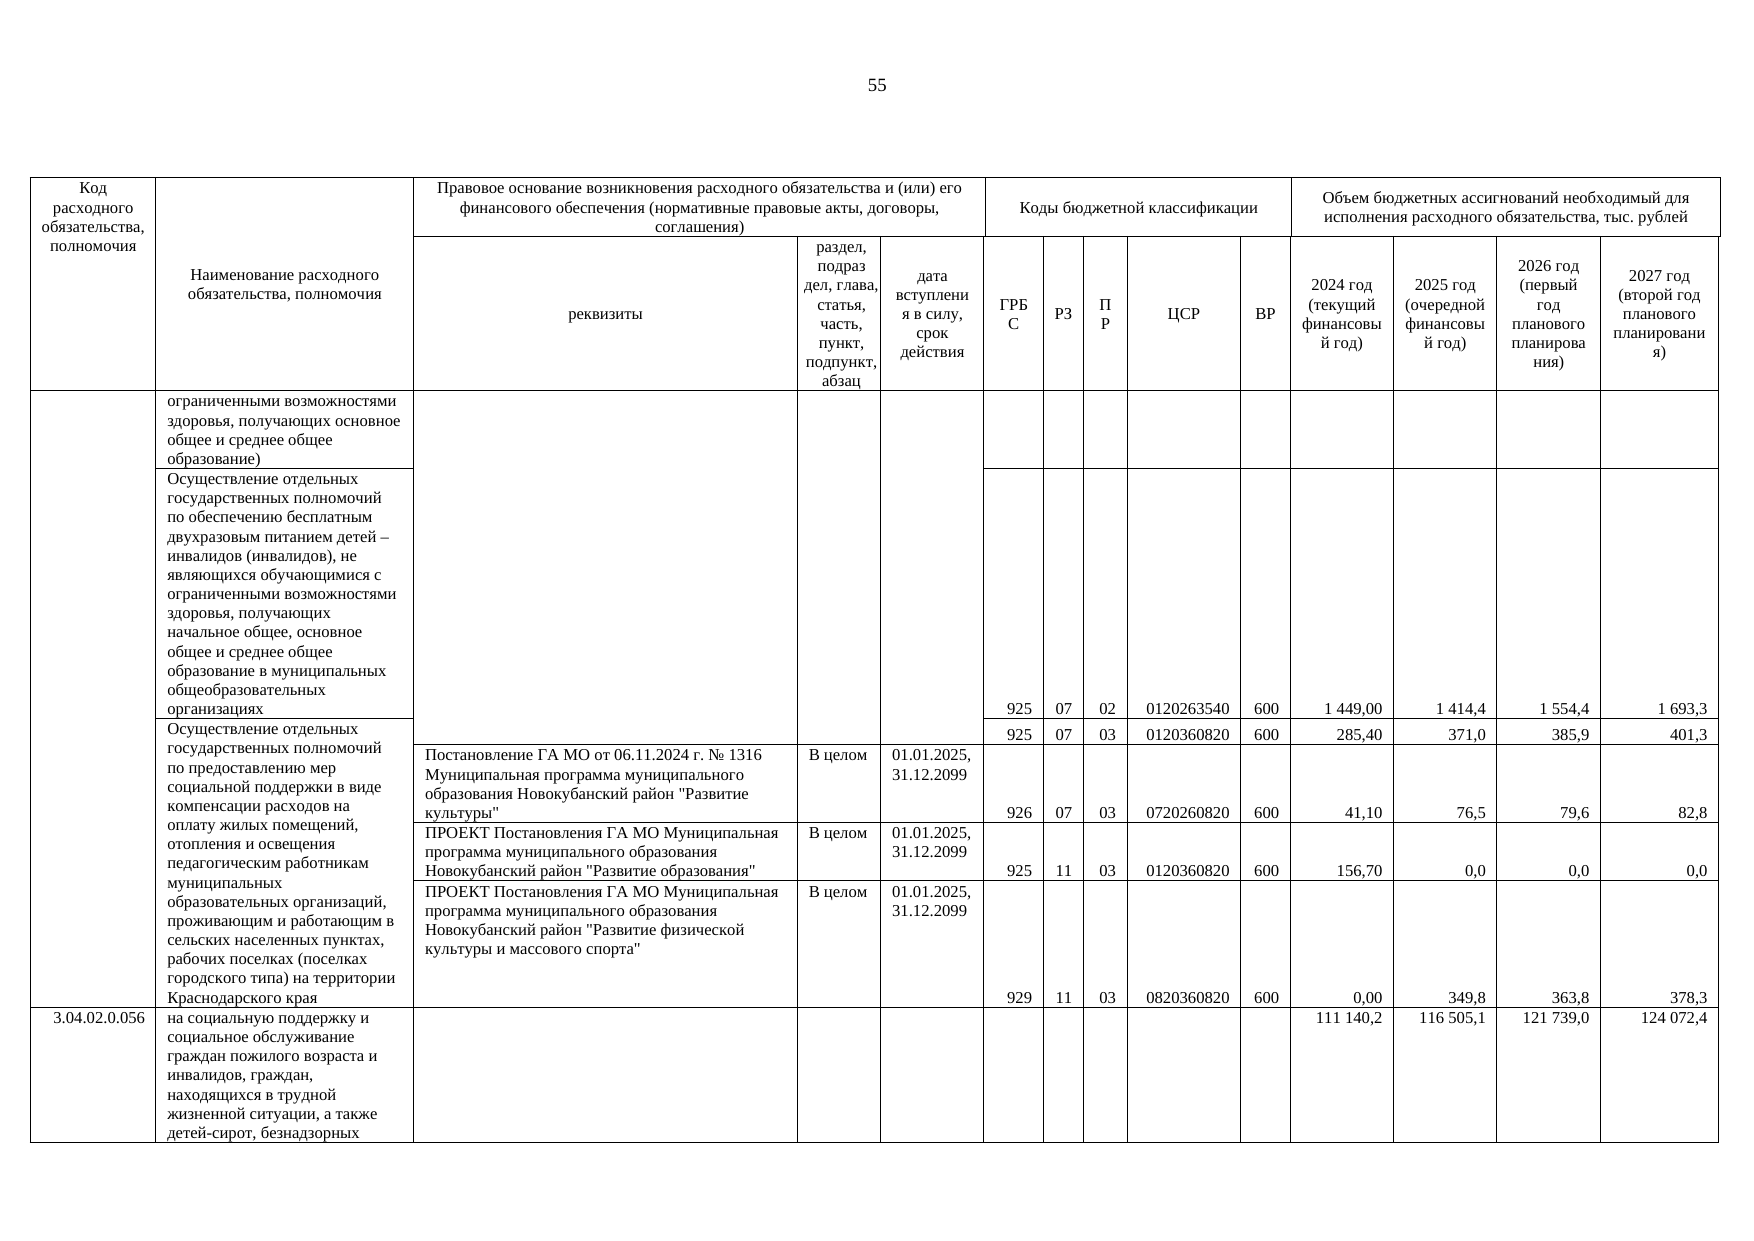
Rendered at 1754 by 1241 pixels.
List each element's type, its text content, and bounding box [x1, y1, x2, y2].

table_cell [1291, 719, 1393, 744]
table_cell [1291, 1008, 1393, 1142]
table_header Код расходного обязательства, полномочия [31, 178, 155, 390]
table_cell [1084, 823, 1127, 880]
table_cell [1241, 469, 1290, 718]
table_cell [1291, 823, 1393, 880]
table_cell 2025 год (очередной финансовый год) [1394, 237, 1496, 390]
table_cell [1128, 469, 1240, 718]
table_cell 2024 год (текущий финансовый год) [1291, 237, 1393, 390]
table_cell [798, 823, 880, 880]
table_header Правовое основание возникновения расходного обязательства и (или) его финансового обеспечения (нормативные правовые акты, договоры, соглашения) [414, 178, 985, 236]
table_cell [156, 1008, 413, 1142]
table_cell ВР [1241, 237, 1290, 390]
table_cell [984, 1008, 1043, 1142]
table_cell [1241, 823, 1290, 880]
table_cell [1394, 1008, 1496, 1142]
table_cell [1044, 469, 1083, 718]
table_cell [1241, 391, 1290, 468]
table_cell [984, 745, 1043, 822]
table_cell ЦСР [1128, 237, 1240, 390]
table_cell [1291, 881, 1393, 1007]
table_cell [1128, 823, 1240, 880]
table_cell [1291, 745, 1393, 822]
table_cell 2027 год (второй год планового планирования) [1601, 237, 1718, 390]
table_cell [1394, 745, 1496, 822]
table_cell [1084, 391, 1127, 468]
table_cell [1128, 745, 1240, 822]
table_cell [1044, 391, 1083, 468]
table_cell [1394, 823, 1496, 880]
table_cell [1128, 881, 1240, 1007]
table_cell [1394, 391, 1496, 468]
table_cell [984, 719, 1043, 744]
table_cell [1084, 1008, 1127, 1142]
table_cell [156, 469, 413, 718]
table_header Объем бюджетных ассигнований необходимый для исполнения расходного обязательства, тыс. рублей [1292, 178, 1720, 236]
table_cell дата вступления в силу, срок действия [881, 237, 983, 390]
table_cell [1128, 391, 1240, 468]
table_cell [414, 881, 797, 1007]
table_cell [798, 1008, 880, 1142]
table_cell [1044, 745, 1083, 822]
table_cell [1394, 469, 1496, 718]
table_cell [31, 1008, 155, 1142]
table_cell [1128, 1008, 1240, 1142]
table_header Наименование расходного обязательства, полномочия [156, 178, 413, 390]
table_cell РЗ [1044, 237, 1083, 390]
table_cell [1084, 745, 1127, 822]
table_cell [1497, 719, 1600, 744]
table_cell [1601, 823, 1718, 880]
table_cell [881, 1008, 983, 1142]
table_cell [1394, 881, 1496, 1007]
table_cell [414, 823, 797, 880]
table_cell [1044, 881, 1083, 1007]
table_cell 2026 год (первый год планового планирования) [1497, 237, 1600, 390]
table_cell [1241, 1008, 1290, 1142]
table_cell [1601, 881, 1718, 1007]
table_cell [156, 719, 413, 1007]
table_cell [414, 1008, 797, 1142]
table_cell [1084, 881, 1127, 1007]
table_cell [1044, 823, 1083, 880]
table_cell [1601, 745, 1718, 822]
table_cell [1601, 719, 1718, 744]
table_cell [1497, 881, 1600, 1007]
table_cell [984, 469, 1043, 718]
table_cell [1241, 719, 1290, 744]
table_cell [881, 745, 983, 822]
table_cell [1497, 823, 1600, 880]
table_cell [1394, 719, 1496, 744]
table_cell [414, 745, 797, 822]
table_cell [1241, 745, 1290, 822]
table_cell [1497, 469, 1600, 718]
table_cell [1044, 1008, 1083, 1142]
table_cell ГРБС [984, 237, 1043, 390]
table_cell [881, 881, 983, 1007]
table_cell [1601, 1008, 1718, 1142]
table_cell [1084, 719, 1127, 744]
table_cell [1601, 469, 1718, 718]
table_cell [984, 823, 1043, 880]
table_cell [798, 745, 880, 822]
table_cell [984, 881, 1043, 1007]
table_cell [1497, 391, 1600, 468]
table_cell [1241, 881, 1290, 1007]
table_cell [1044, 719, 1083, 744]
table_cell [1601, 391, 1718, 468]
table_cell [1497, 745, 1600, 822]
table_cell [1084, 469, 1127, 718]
table_cell реквизиты [414, 237, 797, 390]
table_cell раздел, подраз дел, глава, статья, часть, пункт, подпункт, абзац [798, 237, 880, 390]
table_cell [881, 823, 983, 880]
table_header Коды бюджетной классификации [986, 178, 1291, 236]
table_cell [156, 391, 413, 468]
table_cell ПР [1084, 237, 1127, 390]
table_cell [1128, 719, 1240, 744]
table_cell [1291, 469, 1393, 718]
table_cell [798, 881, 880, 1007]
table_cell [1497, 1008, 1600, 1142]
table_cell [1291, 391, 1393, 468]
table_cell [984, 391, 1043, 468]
